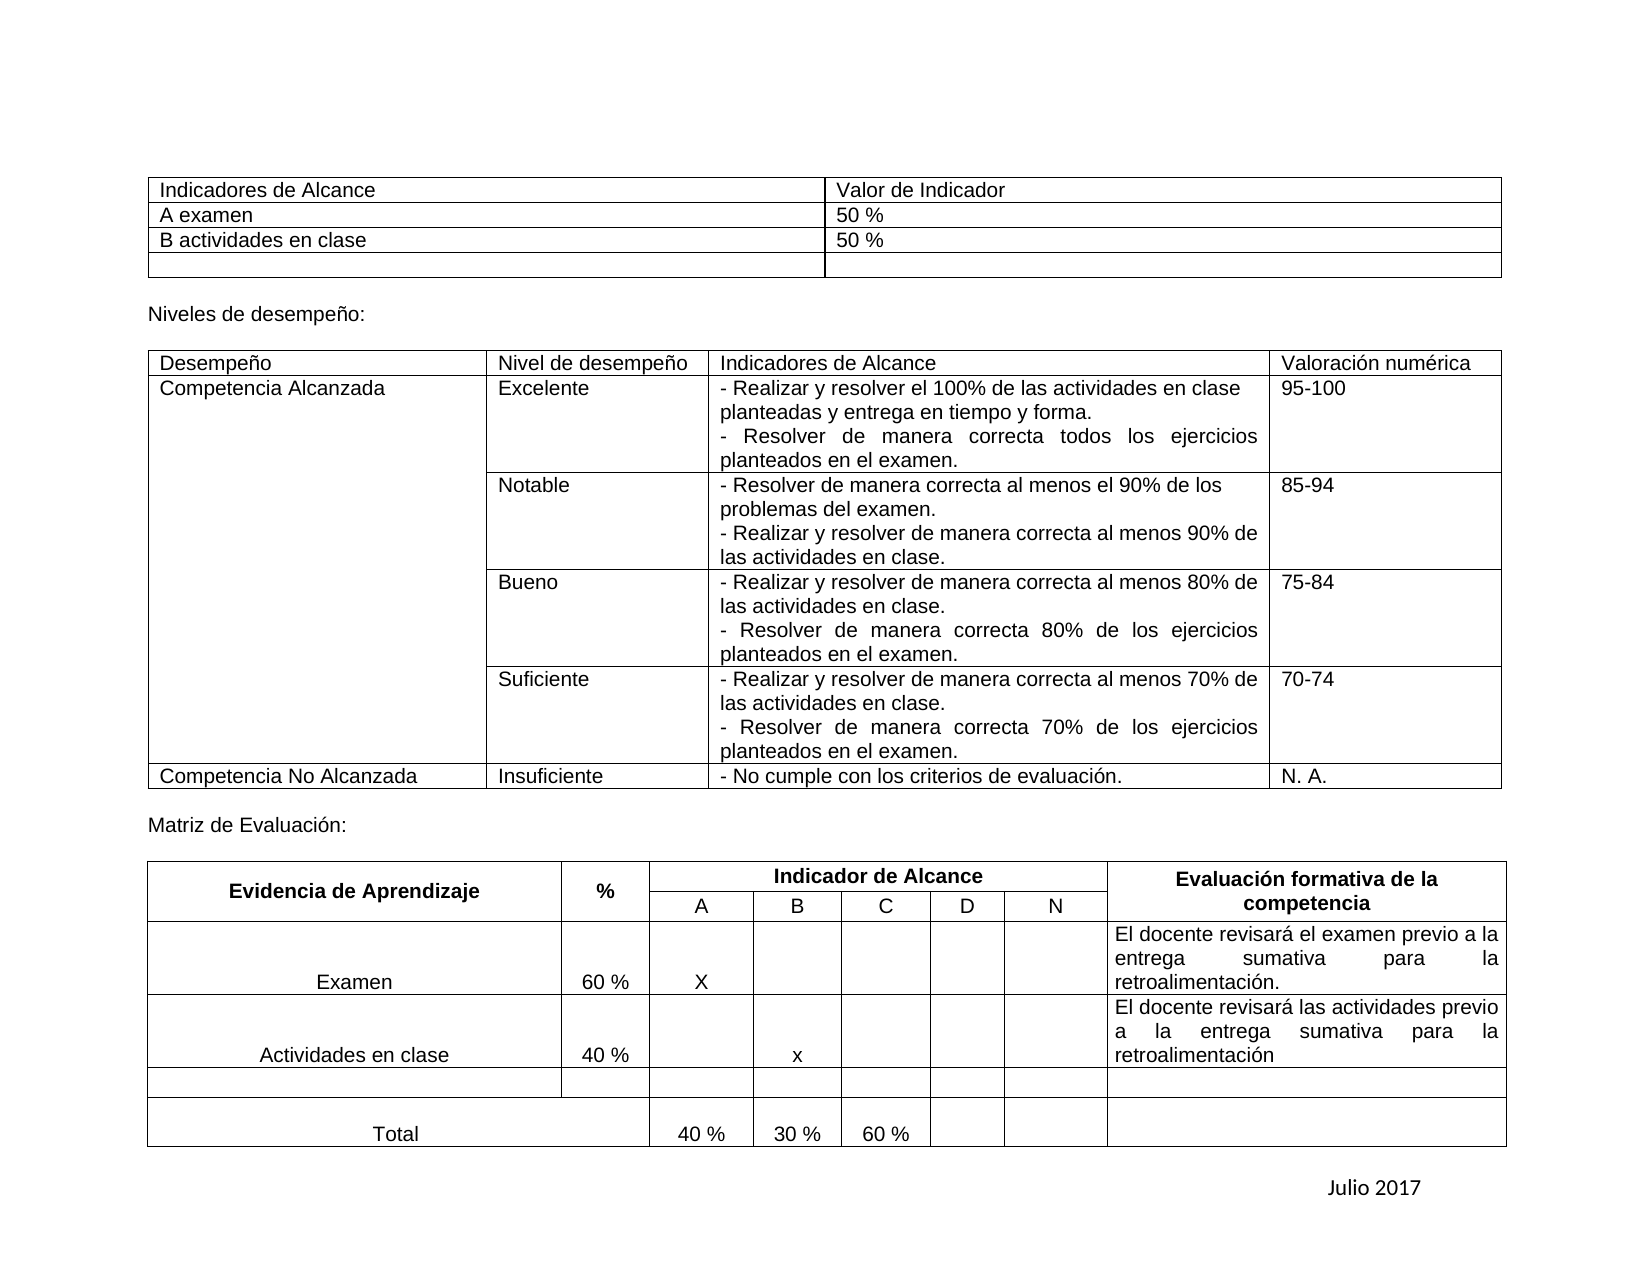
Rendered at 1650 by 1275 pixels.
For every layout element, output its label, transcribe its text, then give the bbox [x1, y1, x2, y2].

table_cell - Resolver de manera correcta al menos el 90% de los problemas del examen. - Realizar y resolver de manera correcta al menos 90% de las actividades en clase. [709, 473, 1269, 569]
table_cell [754, 1068, 841, 1097]
table_cell Excelente [487, 376, 708, 472]
table_cell [931, 1068, 1004, 1097]
table_header Indicadores de Alcance [709, 351, 1269, 375]
table_cell [650, 995, 753, 1067]
table_cell 40 % [562, 995, 649, 1067]
text Matriz de Evaluación: [148, 813, 1502, 837]
table_cell Examen [148, 922, 561, 994]
table_cell [1005, 1098, 1107, 1146]
table_header Indicadores de Alcance [149, 178, 824, 202]
table_header Evaluación formativa de la competencia [1108, 862, 1506, 921]
table_cell 50 % [826, 228, 1501, 252]
table_cell - Realizar y resolver de manera correcta al menos 70% de las actividades en clase. - Resolver de manera correcta 70% de los ejercicios planteados en el examen. [709, 667, 1269, 763]
table_cell Notable [487, 473, 708, 569]
table_header % [562, 862, 649, 921]
table_cell B [754, 892, 841, 921]
table_cell [149, 253, 824, 277]
table_cell Competencia No Alcanzada [149, 764, 486, 788]
table_cell X [650, 922, 753, 994]
table_cell 30 % [754, 1098, 841, 1146]
table_cell D [931, 892, 1004, 921]
table_cell N. A. [1270, 764, 1501, 788]
table_cell Total [148, 1098, 649, 1146]
table_cell [842, 1068, 930, 1097]
table_cell [931, 922, 1004, 994]
table_cell [826, 253, 1501, 277]
table_cell 70-74 [1270, 667, 1501, 763]
table_cell Competencia Alcanzada [149, 376, 486, 763]
table_header Indicador de Alcance [650, 862, 1107, 891]
table_cell El docente revisará el examen previo a la entrega sumativa para la retroalimentación. [1108, 922, 1506, 994]
table_cell [754, 922, 841, 994]
table_cell A [650, 892, 753, 921]
table_cell C [842, 892, 930, 921]
table_cell [1005, 922, 1107, 994]
table_cell N [1005, 892, 1107, 921]
table_cell - No cumple con los criterios de evaluación. [709, 764, 1269, 788]
table_cell Insuficiente [487, 764, 708, 788]
table_cell - Realizar y resolver el 100% de las actividades en clase planteadas y entrega en tiempo y forma. - Resolver de manera correcta todos los ejercicios planteados en el examen. [709, 376, 1269, 472]
table_cell 85-94 [1270, 473, 1501, 569]
table_header Evidencia de Aprendizaje [148, 862, 561, 921]
table_cell 50 % [826, 203, 1501, 227]
table_header Valoración numérica [1270, 351, 1501, 375]
table_header Desempeño [149, 351, 486, 375]
table_cell 75-84 [1270, 570, 1501, 666]
table_cell [148, 1068, 561, 1097]
table_cell [931, 995, 1004, 1067]
table_cell [842, 995, 930, 1067]
table_cell A examen [149, 203, 824, 227]
table_cell 40 % [650, 1098, 753, 1146]
table_header Valor de Indicador [826, 178, 1501, 202]
table_cell B actividades en clase [149, 228, 824, 252]
table_cell [1005, 995, 1107, 1067]
table_cell [1108, 1098, 1506, 1146]
table_cell [1005, 1068, 1107, 1097]
table_cell Bueno [487, 570, 708, 666]
table_cell - Realizar y resolver de manera correcta al menos 80% de las actividades en clase. - Resolver de manera correcta 80% de los ejercicios planteados en el examen. [709, 570, 1269, 666]
table_cell [650, 1068, 753, 1097]
table_cell [931, 1098, 1004, 1146]
table_cell [562, 1068, 649, 1097]
table_cell [1108, 1068, 1506, 1097]
text Niveles de desempeño: [148, 302, 1502, 326]
table_cell Actividades en clase [148, 995, 561, 1067]
table_cell Suficiente [487, 667, 708, 763]
table_header Nivel de desempeño [487, 351, 708, 375]
table_cell El docente revisará las actividades previo a la entrega sumativa para la retroalimentación [1108, 995, 1506, 1067]
table_cell 95-100 [1270, 376, 1501, 472]
table_cell [842, 922, 930, 994]
table_cell 60 % [562, 922, 649, 994]
table_cell 60 % [842, 1098, 930, 1146]
table_cell x [754, 995, 841, 1067]
